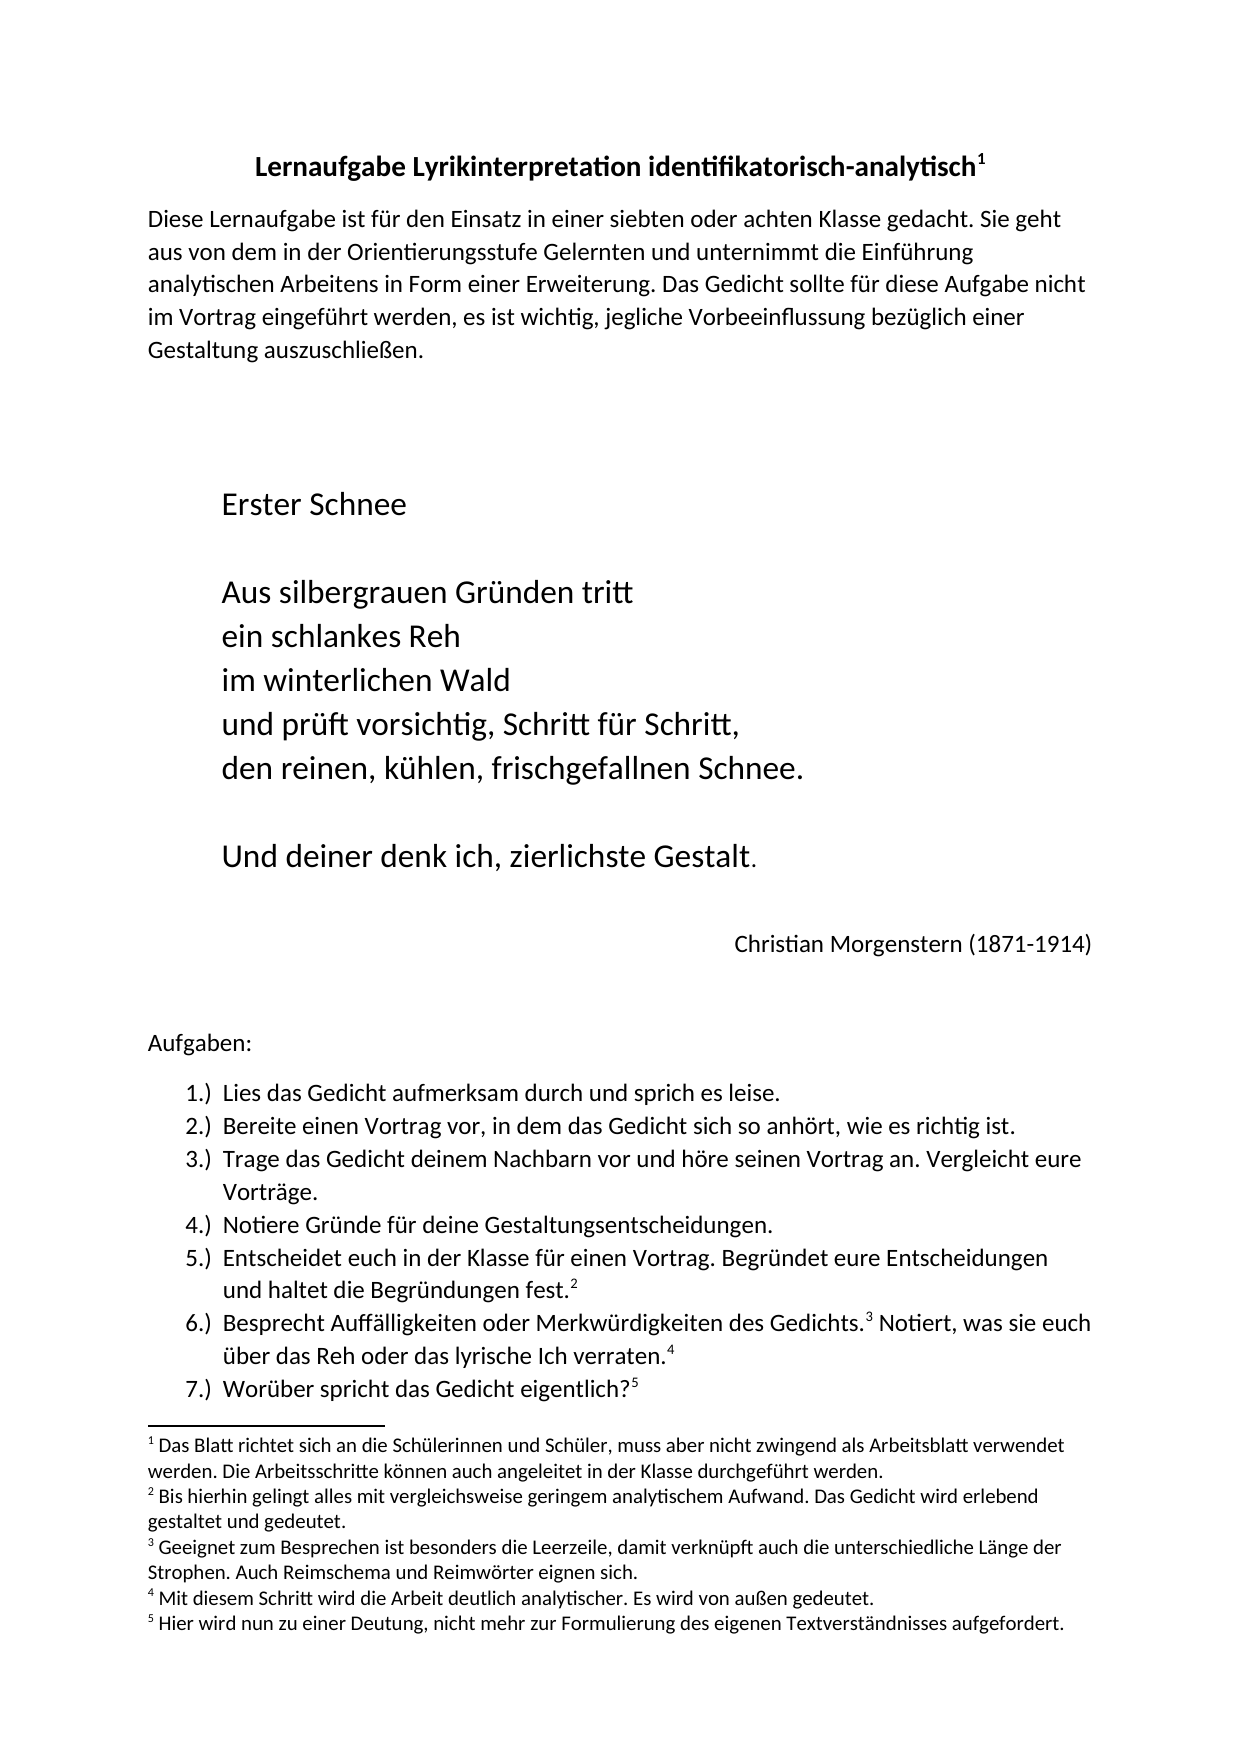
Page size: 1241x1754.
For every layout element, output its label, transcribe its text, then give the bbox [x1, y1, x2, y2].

list Trage das Gedicht deinem Nachbarn vor und höre seinen Vortrag an. Vergleicht eure Vorträge. [185, 1143, 1093, 1206]
list Worüber spricht das Gedicht eigentlich? [185, 1373, 1093, 1404]
text den reinen, kühlen, frischgefallnen Schnee. [221, 747, 1093, 788]
list Lies das Gedicht aufmerksam durch und sprich es leise. [185, 1077, 1093, 1108]
text Erster Schnee [221, 483, 1093, 524]
text im winterlichen Wald [221, 659, 1093, 700]
text ein schlankes Reh [221, 615, 1093, 656]
list Besprecht Auffälligkeiten oder Merkwürdigkeiten des Gedichts. Notiert, was sie euch über das Reh oder das lyrische Ich verraten. [185, 1307, 1093, 1371]
text Lernaufgabe Lyrikinterpretation identifikatorisch-analytisch [148, 148, 1093, 183]
text Aus silbergrauen Gründen tritt [221, 571, 1093, 612]
text Diese Lernaufgabe ist für den Einsatz in einer siebten oder achten Klasse gedacht. Sie geht aus von dem in der Orientierungsstufe Gelernten und unternimmt die Einführung analytischen Arbeitens in Form einer Erweiterung. Das Gedicht sollte für diese Aufgabe nicht im Vortrag eingeführt werden, es ist wichtig, jegliche Vorbeeinflussung bezüglich einer Gestaltung auszuschließen. [148, 203, 1093, 365]
text und prüft vorsichtig, Schritt für Schritt, [221, 703, 1093, 744]
list Bereite einen Vortrag vor, in dem das Gedicht sich so anhört, wie es richtig ist. [185, 1110, 1093, 1141]
text Aufgaben: [148, 1027, 1093, 1058]
list Entscheidet euch in der Klasse für einen Vortrag. Begründet eure Entscheidungen und haltet die Begründungen fest. [185, 1242, 1093, 1305]
text Und deiner denk ich, zierlichste Gestalt. [221, 835, 1093, 876]
list Notiere Gründe für deine Gestaltungsentscheidungen. [185, 1209, 1093, 1239]
text Christian Morgenstern (1871-1914) [148, 928, 1093, 959]
